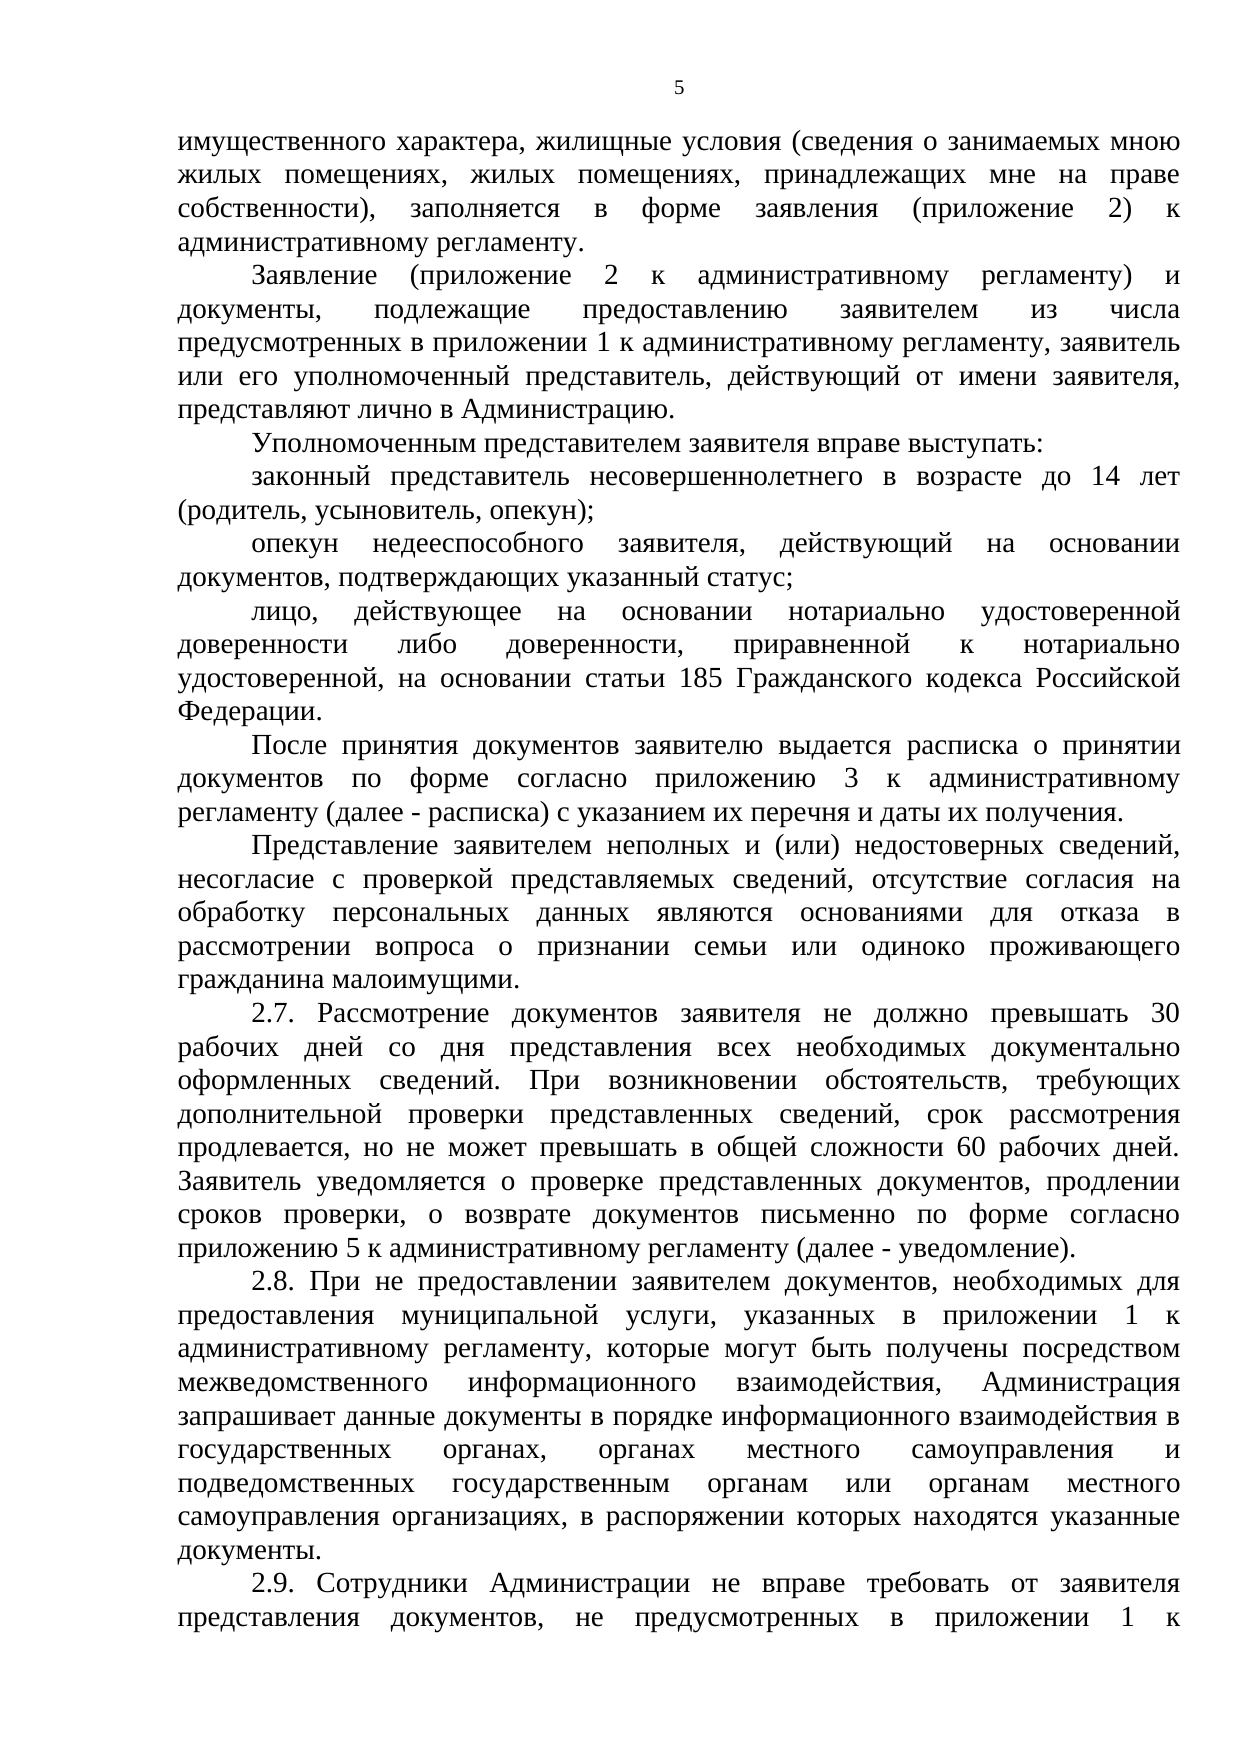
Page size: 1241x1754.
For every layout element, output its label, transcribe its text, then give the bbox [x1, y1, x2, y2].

text Уполномоченным представителем заявителя вправе выступать: [177, 425, 1181, 458]
text лицо, действующее на основании нотариально удостоверенной доверенности либо доверенности, приравненной к нотариально удостоверенной, на основании статьи 185 Гражданского кодекса Российской Федерации. [177, 593, 1181, 727]
text После принятия документов заявителю выдается расписка о принятии документов по форме согласно приложению 3 к административному регламенту (далее - расписка) с указанием их перечня и даты их получения. [177, 727, 1181, 827]
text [177, 123, 1181, 257]
text Заявление (приложение 2 к административному регламенту) и документы, подлежащие предоставлению заявителем из числа предусмотренных в приложении 1 к административному регламенту, заявитель или его уполномоченный представитель, действующий от имени заявителя, представляют лично в Администрацию. [177, 257, 1181, 425]
text 2.8. При не предоставлении заявителем документов, необходимых для предоставления муниципальной услуги, указанных в приложении 1 к административному регламенту, которые могут быть получены посредством межведомственного информационного взаимодействия, Администрация запрашивает данные документы в порядке информационного взаимодействия в государственных органах, органах местного самоуправления и подведомственных государственным органам или органам местного самоуправления организациях, в распоряжении которых находятся указанные документы. [177, 1263, 1181, 1565]
text 2.7. Рассмотрение документов заявителя не должно превышать 30 рабочих дней со дня представления всех необходимых документально оформленных сведений. При возникновении обстоятельств, требующих дополнительной проверки представленных сведений, срок рассмотрения продлевается, но не может превышать в общей сложности 60 рабочих дней. Заявитель уведомляется о проверке представленных документов, продлении сроков проверки, о возврате документов письменно по форме согласно приложению 5 к административному регламенту (далее - уведомление). [177, 995, 1181, 1263]
text законный представитель несовершеннолетнего в возрасте до 14 лет (родитель, усыновитель, опекун); [177, 458, 1181, 526]
text Представление заявителем неполных и (или) недостоверных сведений, несогласие с проверкой представляемых сведений, отсутствие согласия на обработку персональных данных являются основаниями для отказа в рассмотрении вопроса о признании семьи или одиноко проживающего гражданина малоимущими. [177, 827, 1181, 995]
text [177, 1565, 1181, 1632]
text опекун недееспособного заявителя, действующий на основании документов, подтверждающих указанный статус; [177, 526, 1181, 593]
